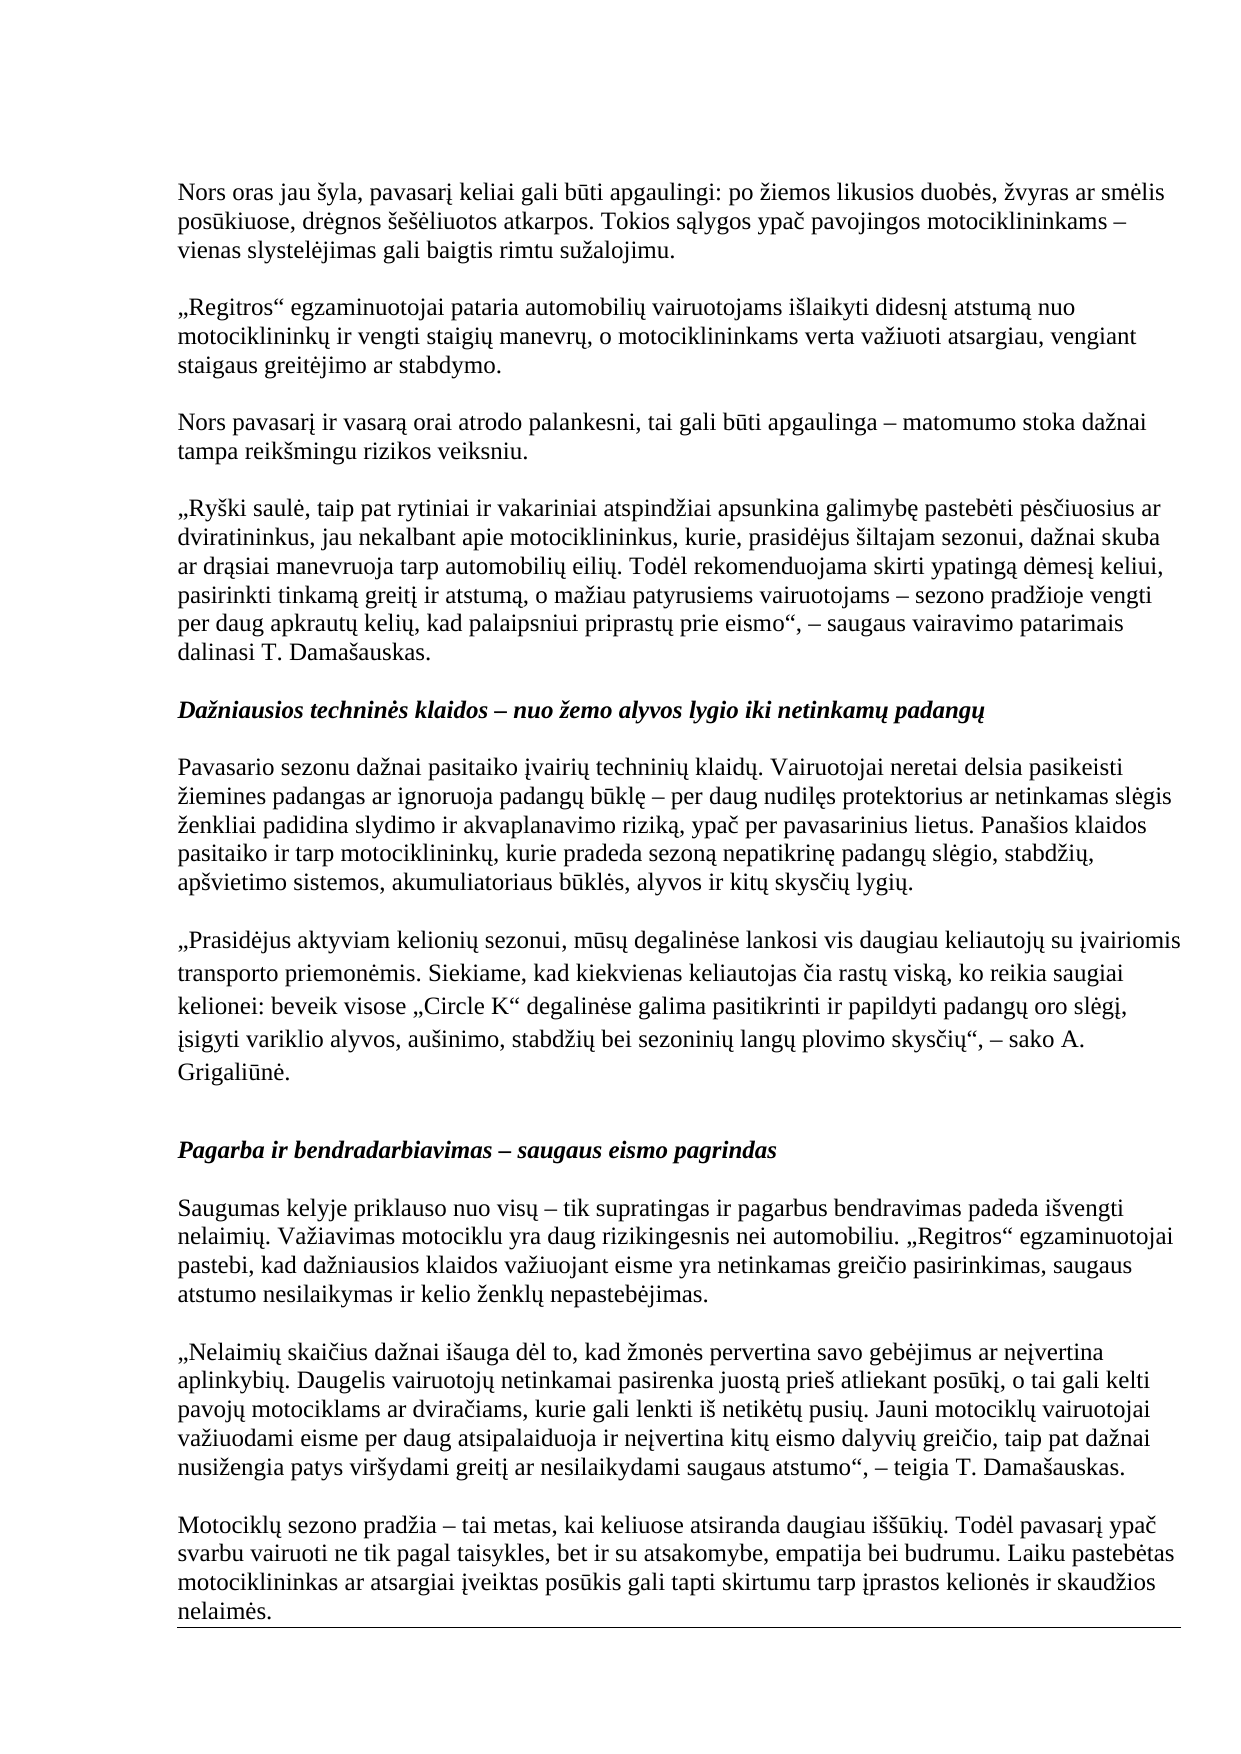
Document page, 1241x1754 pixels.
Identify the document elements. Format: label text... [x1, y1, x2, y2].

text Nors oras jau šyla, pavasarį keliai gali būti apgaulingi: po žiemos likusios duobės, žvyras ar smėlis posūkiuose, drėgnos šešėliuotos atkarpos. Tokios sąlygos ypač pavojingos motociklininkams – vienas slystelėjimas gali baigtis rimtu sužalojimu. [177, 177, 1181, 263]
text Saugumas kelyje priklauso nuo visų – tik supratingas ir pagarbus bendravimas padeda išvengti nelaimių. Važiavimas motociklu yra daug rizikingesnis nei automobiliu. „Regitros“ egzaminuotojai pastebi, kad dažniausios klaidos važiuojant eisme yra netinkamas greičio pasirinkimas, saugaus atstumo nesilaikymas ir kelio ženklų nepastebėjimas. [177, 1193, 1181, 1308]
text Pavasario sezonu dažnai pasitaiko įvairių techninių klaidų. Vairuotojai neretai delsia pasikeisti žiemines padangas ar ignoruoja padangų būklę – per daug nudilęs protektorius ar netinkamas slėgis ženkliai padidina slydimo ir akvaplanavimo riziką, ypač per pavasarinius lietus. Panašios klaidos pasitaiko ir tarp motociklininkų, kurie pradeda sezoną nepatikrinę padangų slėgio, stabdžių, apšvietimo sistemos, akumuliatoriaus būklės, alyvos ir kitų skysčių lygių. [177, 752, 1181, 896]
text „Ryški saulė, taip pat rytiniai ir vakariniai atspindžiai apsunkina galimybę pastebėti pėsčiuosius ar dviratininkus, jau nekalbant apie motociklininkus, kurie, prasidėjus šiltajam sezonui, dažnai skuba ar drąsiai manevruoja tarp automobilių eilių. Todėl rekomenduojama skirti ypatingą dėmesį keliui, pasirinkti tinkamą greitį ir atstumą, o mažiau patyrusiems vairuotojams – sezono pradžioje vengti per daug apkrautų kelių, kad palaipsniui priprastų prie eismo“, – saugaus vairavimo patarimais dalinasi T. Damašauskas. [177, 493, 1181, 666]
text Motociklų sezono pradžia – tai metas, kai keliuose atsiranda daugiau iššūkių. Todėl pavasarį ypač svarbu vairuoti ne tik pagal taisykles, bet ir su atsakomybe, empatija bei budrumu. Laiku pastebėtas motociklininkas ar atsargiai įveiktas posūkis gali tapti skirtumu tarp įprastos kelionės ir skaudžios nelaimės. [177, 1510, 1181, 1627]
text Pagarba ir bendradarbiavimas – saugaus eismo pagrindas [177, 1135, 1181, 1164]
text „Prasidėjus aktyviam kelionių sezonui, mūsų degalinėse lankosi vis daugiau keliautojų su įvairiomis transporto priemonėmis. Siekiame, kad kiekvienas keliautojas čia rastų viską, ko reikia saugiai kelionei: beveik visose „Circle K“ degalinėse galima pasitikrinti ir papildyti padangų oro slėgį, įsigyti variklio alyvos, aušinimo, stabdžių bei sezoninių langų plovimo skysčių“, – sako A. Grigaliūnė. [177, 925, 1181, 1086]
text „Nelaimių skaičius dažnai išauga dėl to, kad žmonės pervertina savo gebėjimus ar neįvertina aplinkybių. Daugelis vairuotojų netinkamai pasirenka juostą prieš atliekant posūkį, o tai gali kelti pavojų motociklams ar dviračiams, kurie gali lenkti iš netikėtų pusių. Jauni motociklų vairuotojai važiuodami eisme per daug atsipalaiduoja ir neįvertina kitų eismo dalyvių greičio, taip pat dažnai nusižengia patys viršydami greitį ar nesilaikydami saugaus atstumo“, – teigia T. Damašauskas. [177, 1337, 1181, 1481]
text Dažniausios techninės klaidos – nuo žemo alyvos lygio iki netinkamų padangų [177, 695, 1181, 723]
text Nors pavasarį ir vasarą orai atrodo palankesni, tai gali būti apgaulinga – matomumo stoka dažnai tampa reikšmingu rizikos veiksniu. [177, 407, 1181, 465]
text „Regitros“ egzaminuotojai pataria automobilių vairuotojams išlaikyti didesnį atstumą nuo motociklininkų ir vengti staigių manevrų, o motociklininkams verta važiuoti atsargiau, vengiant staigaus greitėjimo ar stabdymo. [177, 292, 1181, 378]
